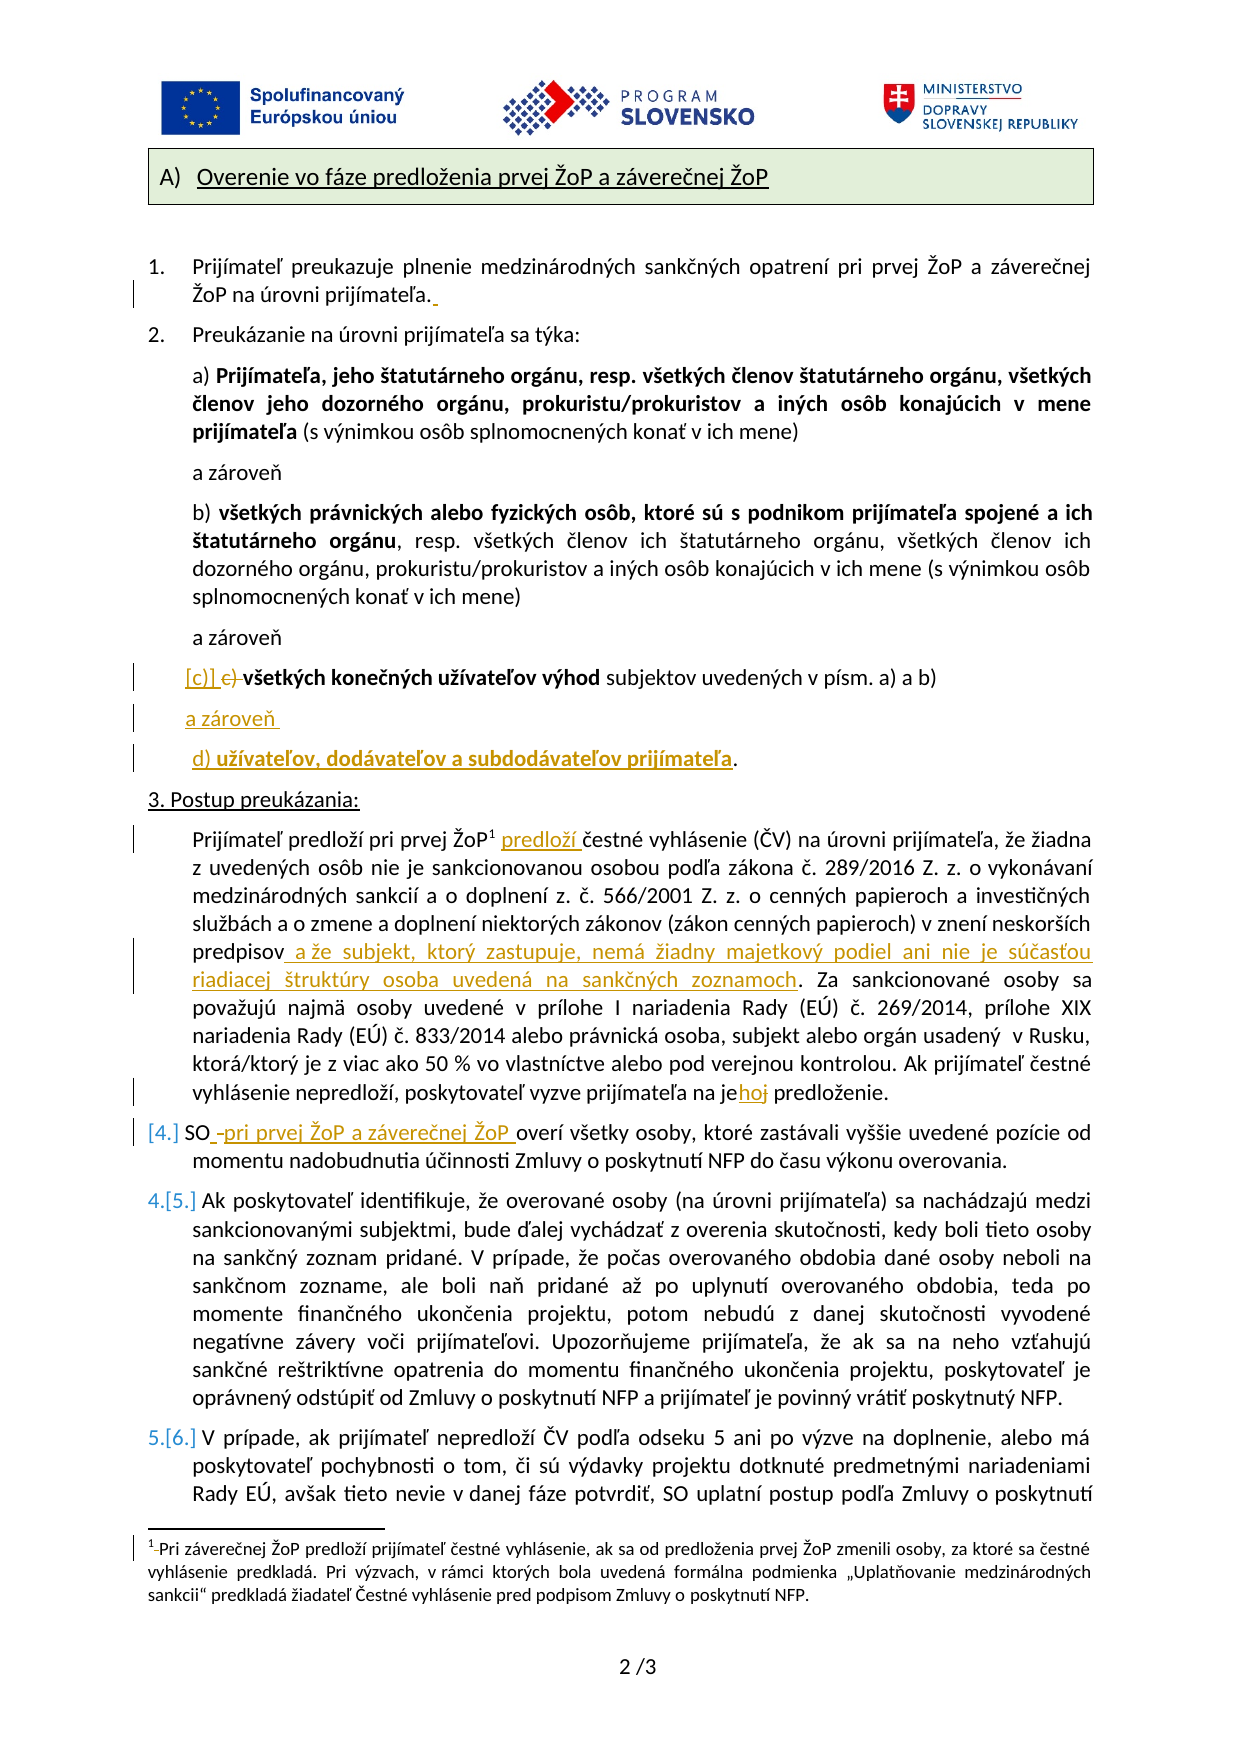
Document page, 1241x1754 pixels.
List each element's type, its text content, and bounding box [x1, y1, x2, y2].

text a) Prijímateľa, jeho štatutárneho orgánu, resp. všetkých členov štatutárneho orgánu, všetkých členov jeho dozorného orgánu, prokuristu/prokuristov a iných osôb konajúcich v mene prijímateľa (s výnimkou osôb splnomocnených konať v ich mene) [192, 361, 1093, 445]
text 3. Postup preukázania: [148, 785, 1093, 813]
list Prijímateľ preukazuje plnenie medzinárodných sankčných opatrení pri prvej ŽoP a záverečnej ŽoP na úrovni prijímateľa. [148, 252, 1093, 308]
text a zároveň [177, 623, 1093, 651]
picture [147, 73, 1092, 142]
list Preukázanie na úrovni prijímateľa sa týka: [148, 321, 1093, 349]
list všetkých konečných užívateľov výhod subjektov uvedených v písm. a) a b) [185, 663, 1093, 691]
list Ak poskytovateľ identifikuje, že overované osoby (na úrovni prijímateľa) sa nachádzajú medzi sankcionovanými subjektmi, bude ďalej vychádzať z overenia skutočnosti, kedy boli tieto osoby na sankčný zoznam pridané. V prípade, že počas overovaného obdobia dané osoby neboli na sankčnom zozname, ale boli naň pridané až po uplynutí overovaného obdobia, teda po momente finančného ukončenia projektu, potom nebudú z danej skutočnosti vyvodené negatívne závery voči prijímateľovi. Upozorňujeme prijímateľa, že ak sa na neho vzťahujú sankčné reštriktívne opatrenia do momentu finančného ukončenia projektu, poskytovateľ je oprávnený odstúpiť od Zmluvy o poskytnutí NFP a prijímateľ je povinný vrátiť poskytnutý NFP. [148, 1187, 1093, 1411]
text . [148, 744, 1093, 772]
text a zároveň [177, 458, 1093, 486]
text Prijímateľ predloží pri prvej ŽoP čestné vyhlásenie (ČV) na úrovni prijímateľa, že žiadna z uvedených osôb nie je sankcionovanou osobou podľa zákona č. 289/2016 Z. z. o vykonávaní medzinárodných sankcií a o doplnení z. č. 566/2001 Z. z. o cenných papieroch a investičných službách a o zmene a doplnení niektorých zákonov (zákon cenných papieroch) v znení neskorších predpisov. Za sankcionované osoby sa považujú najmä osoby uvedené v prílohe I nariadenia Rady (EÚ) č. 269/2014, prílohe XIX nariadenia Rady (EÚ) č. 833/2014 alebo právnická osoba, subjekt alebo orgán usadený v Rusku, ktorá/ktorý je z viac ako 50 % vo vlastníctve alebo pod verejnou kontrolou. Ak prijímateľ čestné vyhlásenie nepredloží, poskytovateľ vyzve prijímateľa na je predloženie. [192, 825, 1093, 1106]
table_header Overenie vo fáze predloženia prvej ŽoP a záverečnej ŽoP [149, 149, 1093, 204]
list SOoverí všetky osoby, ktoré zastávali vyššie uvedené pozície od momentu nadobudnutia účinnosti Zmluvy o poskytnutí NFP do času výkonu overovania. [148, 1118, 1093, 1174]
text b) všetkých právnických alebo fyzických osôb, ktoré sú s podnikom prijímateľa spojené a ich štatutárneho orgánu, resp. všetkých členov ich štatutárneho orgánu, všetkých členov ich dozorného orgánu, prokuristu/prokuristov a iných osôb konajúcich v ich mene (s výnimkou osôb splnomocnených konať v ich mene) [192, 498, 1093, 610]
